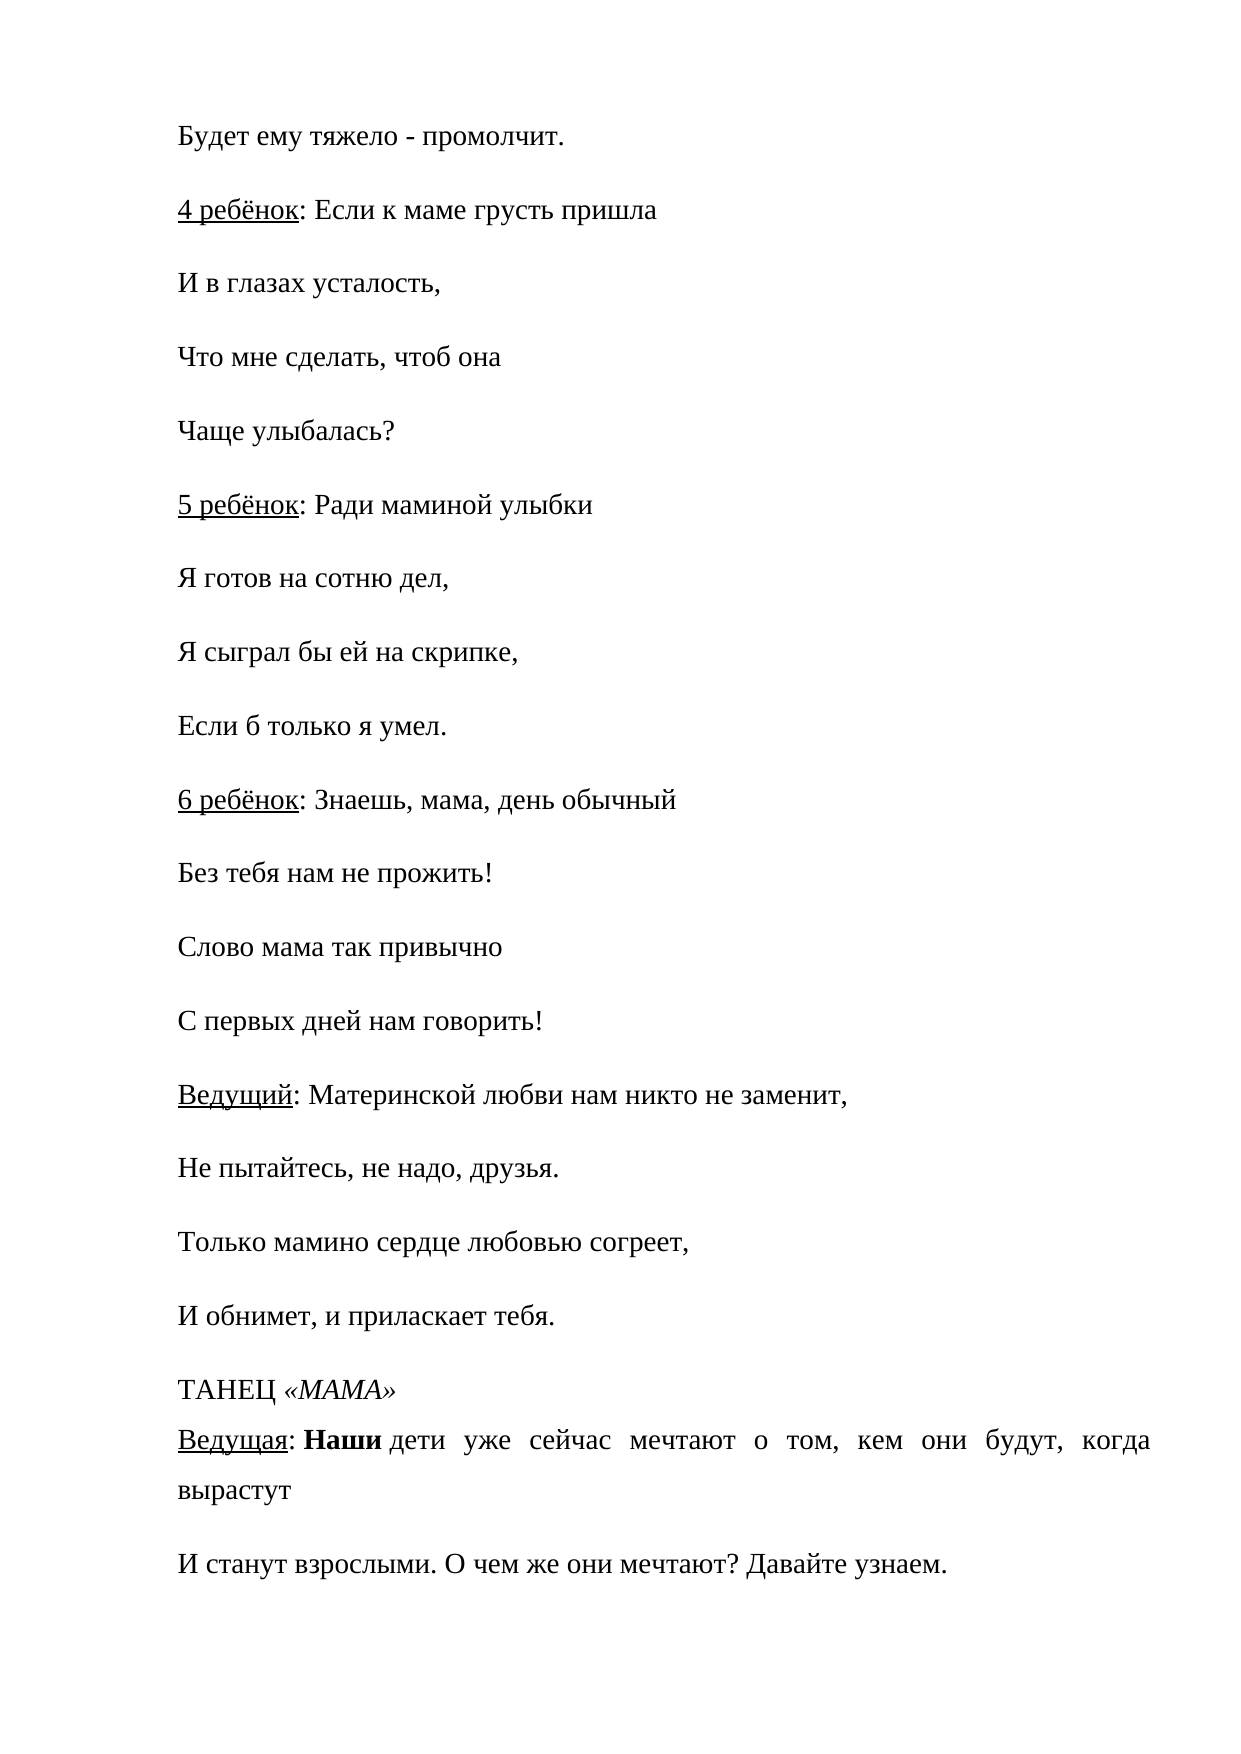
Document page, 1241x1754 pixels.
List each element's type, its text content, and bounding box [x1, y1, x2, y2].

text Чаще улыбалась? [177, 413, 1152, 447]
text Я готов на сотню дел, [177, 561, 1152, 594]
text Если б только я умел. [177, 708, 1152, 742]
text Слово мама так привычно [177, 929, 1152, 963]
text Будет ему тяжело - промолчит. [177, 118, 1152, 152]
text Ведущий: Материнской любви нам никто не заменит, [177, 1077, 1152, 1110]
text 6 ребёнок: Знаешь, мама, день обычный [177, 782, 1152, 815]
text Не пытайтесь, не надо, друзья. [177, 1151, 1152, 1184]
text Только мамино сердце любовью согреет, [177, 1224, 1152, 1258]
text 4 ребёнок: Если к маме грусть пришла [177, 192, 1152, 225]
text Что мне сделать, чтоб она [177, 339, 1152, 373]
text И обнимет, и приласкает тебя. [177, 1298, 1152, 1332]
text И станут взрослыми. О чем же они мечтают? Давайте узнаем. [177, 1546, 1152, 1580]
text Я сыграл бы ей на скрипке, [177, 634, 1152, 668]
text Ведущая: Наши дети уже сейчас мечтают о том, кем они будут, когда вырастут [177, 1422, 1152, 1506]
text 5 ребёнок: Ради маминой улыбки [177, 487, 1152, 520]
text И в глазах усталость, [177, 266, 1152, 299]
text ТАНЕЦ «МАМА» [177, 1372, 1152, 1405]
text С первых дней нам говорить! [177, 1003, 1152, 1037]
text Без тебя нам не прожить! [177, 856, 1152, 889]
